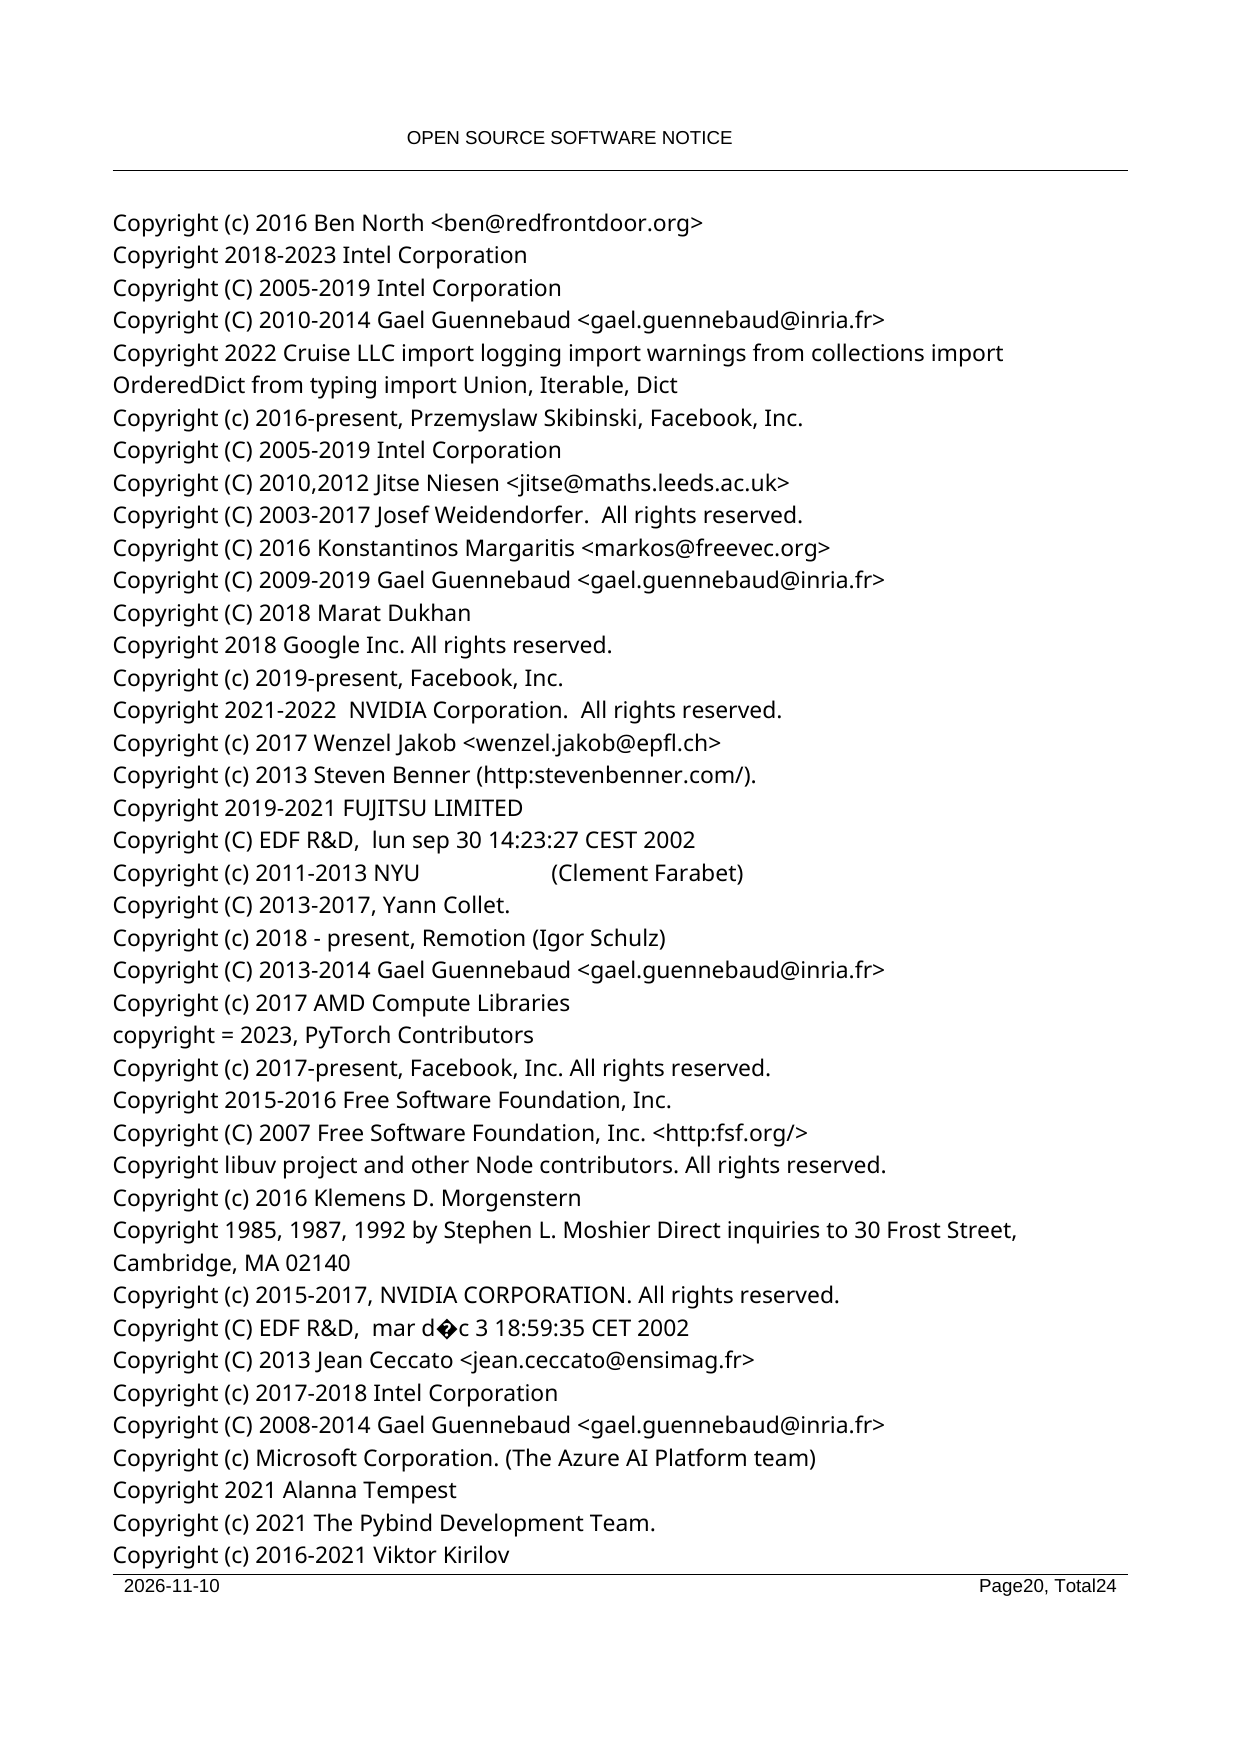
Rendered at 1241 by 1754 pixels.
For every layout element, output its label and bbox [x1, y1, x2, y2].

text [112, 206, 1128, 1571]
